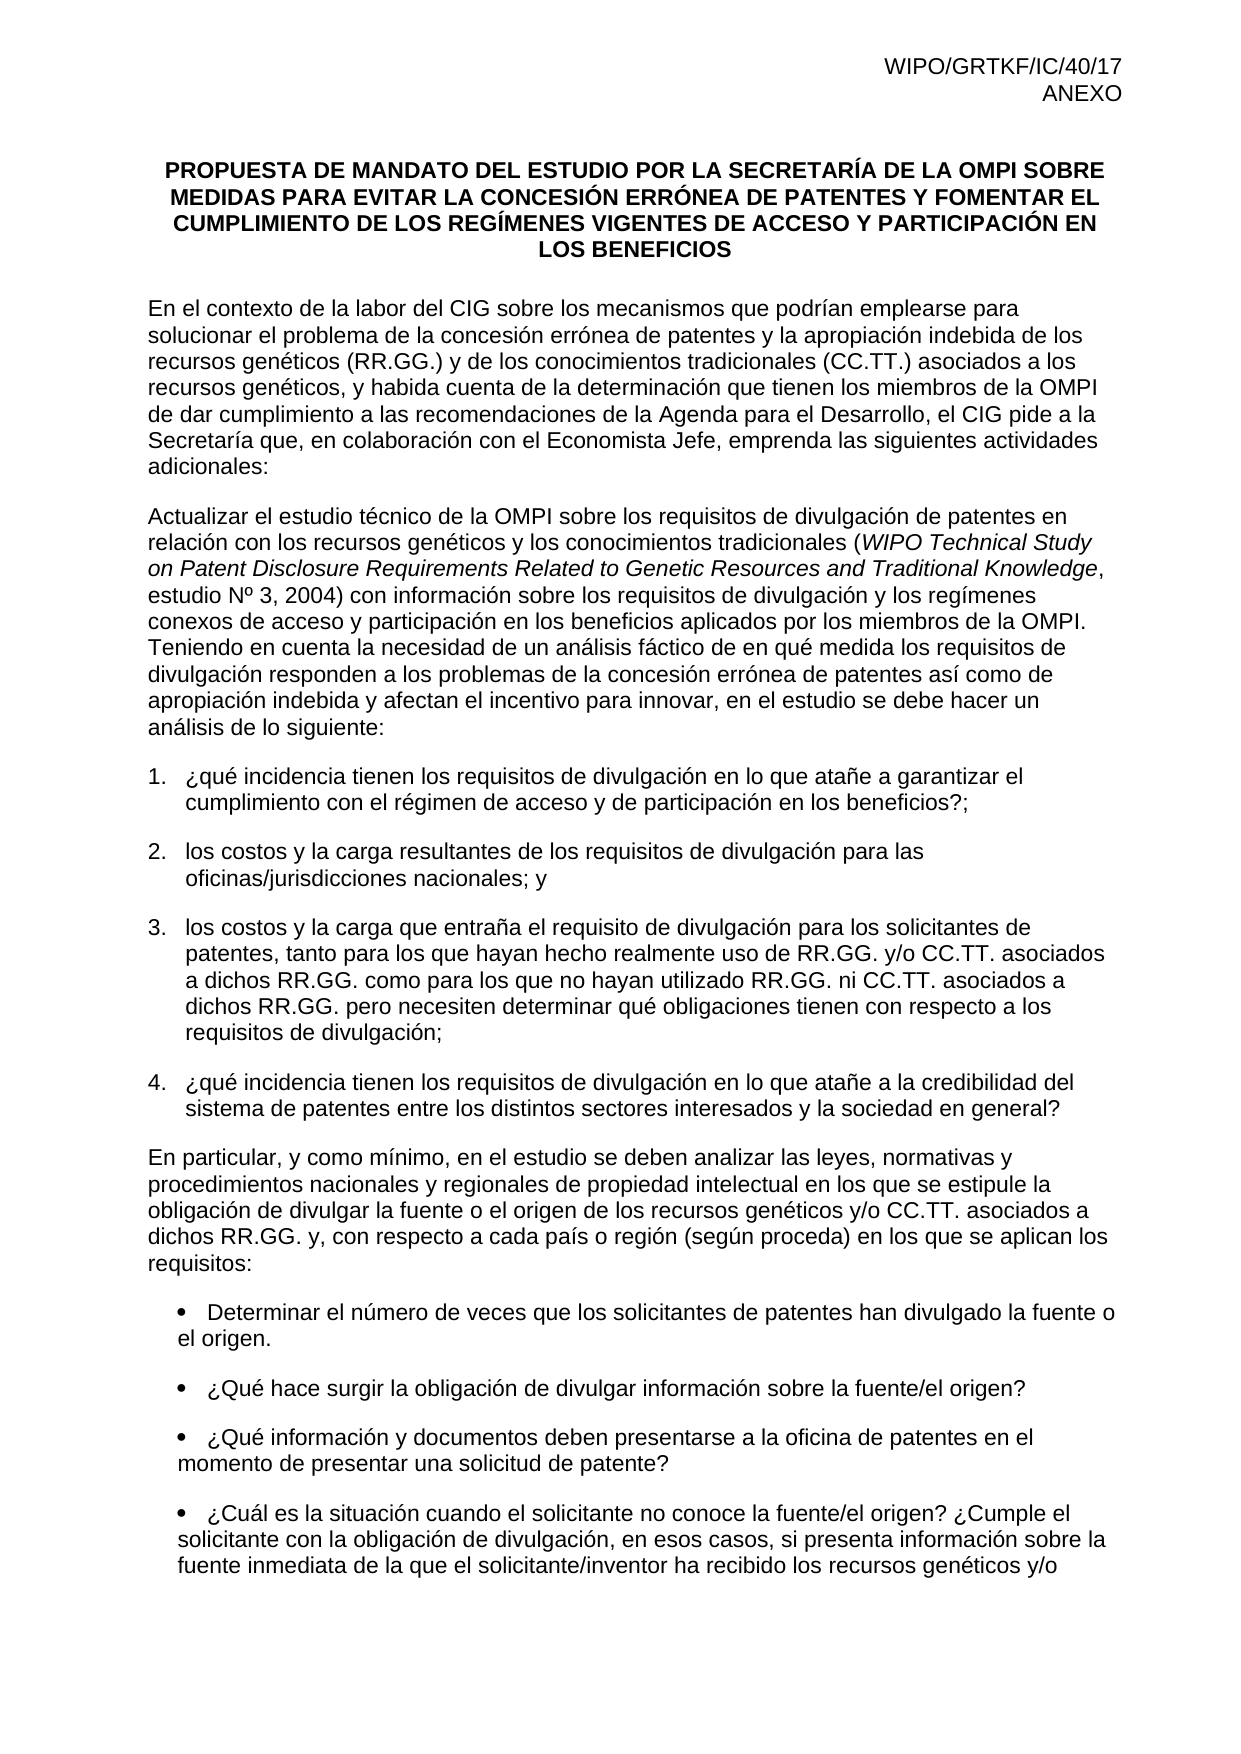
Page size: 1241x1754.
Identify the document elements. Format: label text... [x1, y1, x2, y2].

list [177, 1499, 1122, 1578]
list ¿Qué información y documentos deben presentarse a la oficina de patentes en el momento de presentar una solicitud de patente? [177, 1424, 1122, 1477]
list ¿Qué hace surgir la obligación de divulgar información sobre la fuente/el origen? [177, 1374, 1122, 1401]
list los costos y la carga resultantes de los requisitos de divulgación para las oficinas/jurisdicciones nacionales; y [148, 838, 1122, 891]
list En el contexto de la labor del CIG sobre los mecanismos que podrían emplearse para solucionar el problema de la concesión errónea de patentes y la apropiación indebida de los recursos genéticos (RR.GG.) y de los conocimientos tradicionales (CC.TT.) asociados a los recursos genéticos, y habida cuenta de la determinación que tienen los miembros de la OMPI de dar cumplimiento a las recomendaciones de la Agenda para el Desarrollo, el CIG pide a la Secretaría que, en colaboración con el Economista Jefe, emprenda las siguientes actividades adicionales: [148, 295, 1122, 480]
list ¿qué incidencia tienen los requisitos de divulgación en lo que atañe a la credibilidad del sistema de patentes entre los distintos sectores interesados y la sociedad en general? [148, 1069, 1122, 1121]
list En particular, y como mínimo, en el estudio se deben analizar las leyes, normativas y procedimientos nacionales y regionales de propiedad intelectual en los que se estipule la obligación de divulgar la fuente o el origen de los recursos genéticos y/o CC.TT. asociados a dichos RR.GG. y, con respecto a cada país o región (según proceda) en los que se aplican los requisitos: [148, 1144, 1122, 1276]
list los costos y la carga que entraña el requisito de divulgación para los solicitantes de patentes, tanto para los que hayan hecho realmente uso de RR.GG. y/o CC.TT. asociados a dichos RR.GG. como para los que no hayan utilizado RR.GG. ni CC.TT. asociados a dichos RR.GG. pero necesiten determinar qué obligaciones tienen con respecto a los requisitos de divulgación; [148, 914, 1122, 1046]
list Actualizar el estudio técnico de la OMPI sobre los requisitos de divulgación de patentes en relación con los recursos genéticos y los conocimientos tradicionales (WIPO Technical Study on Patent Disclosure Requirements Related to Genetic Resources and Traditional Knowledge, estudio Nº 3, 2004) con información sobre los requisitos de divulgación y los regímenes conexos de acceso y participación en los beneficios aplicados por los miembros de la OMPI. Teniendo en cuenta la necesidad de un análisis fáctico de en qué medida los requisitos de divulgación responden a los problemas de la concesión errónea de patentes así como de apropiación indebida y afectan el incentivo para innovar, en el estudio se debe hacer un análisis de lo siguiente: [148, 503, 1122, 740]
list Determinar el número de veces que los solicitantes de patentes han divulgado la fuente o el origen. [177, 1299, 1122, 1352]
subtitle PROPUESTA DE MANDATO DEL ESTUDIO POR LA SECRETARÍA DE LA OMPI SOBRE MEDIDAS PARA EVITAR LA CONCESIÓN ERRÓNEA DE PATENTES Y FOMENTAR EL CUMPLIMIENTO DE LOS REGÍMENES VIGENTES DE ACCESO Y PARTICIPACIÓN EN LOS BENEFICIOS [148, 157, 1122, 263]
list ¿qué incidencia tienen los requisitos de divulgación en lo que atañe a garantizar el cumplimiento con el régimen de acceso y de participación en los beneficios?; [148, 763, 1122, 815]
